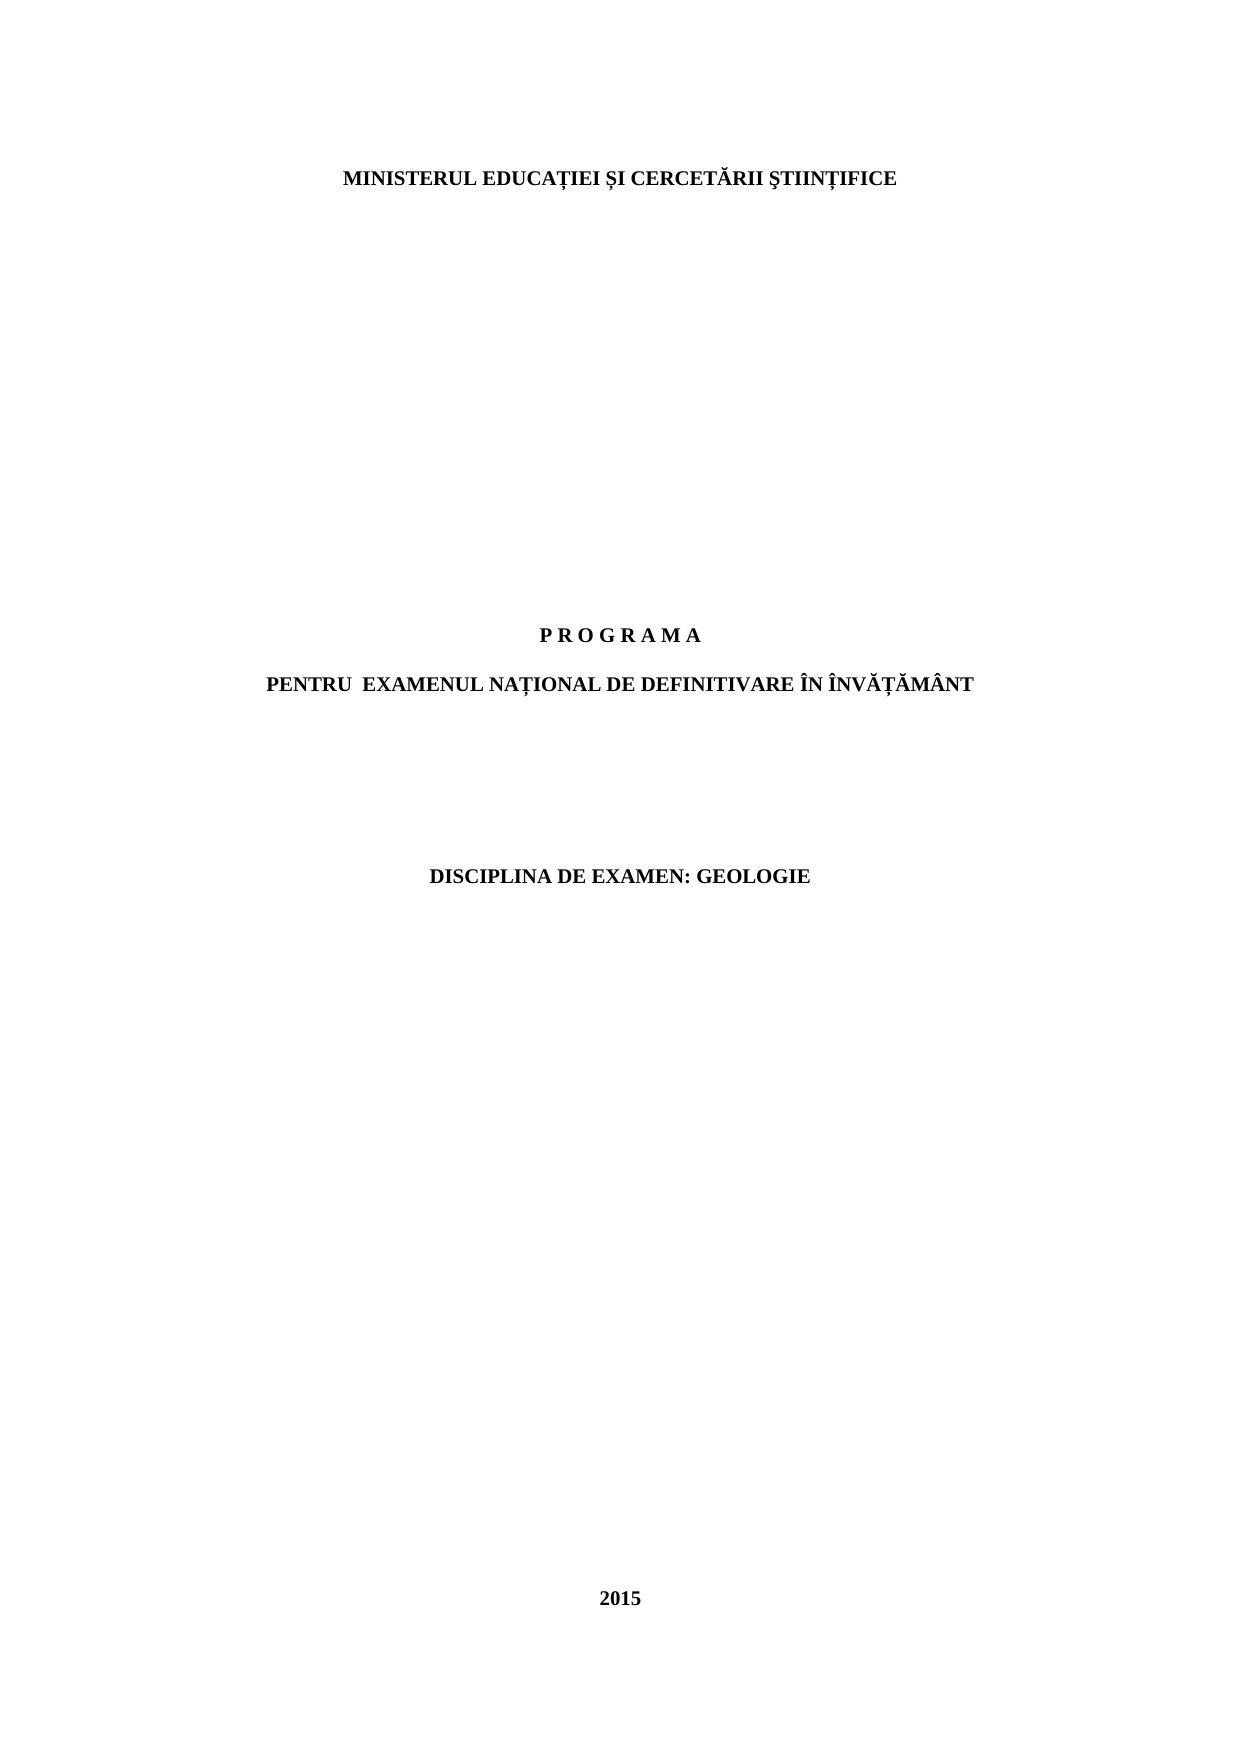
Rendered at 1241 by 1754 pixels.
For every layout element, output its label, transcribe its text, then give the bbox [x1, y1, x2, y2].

text PENTRU EXAMENUL NAȚIONAL DE DEFINITIVARE ÎN ÎNVĂȚĂMÂNT [118, 672, 1122, 696]
text MINISTERUL EDUCAȚIEI ȘI CERCETĂRII ŞTIINȚIFICE [118, 166, 1122, 190]
text 2015 [118, 1586, 1122, 1610]
subtitle P R O G R A M A [118, 623, 1122, 647]
text DISCIPLINA DE EXAMEN: GEOLOGIE [118, 864, 1122, 888]
